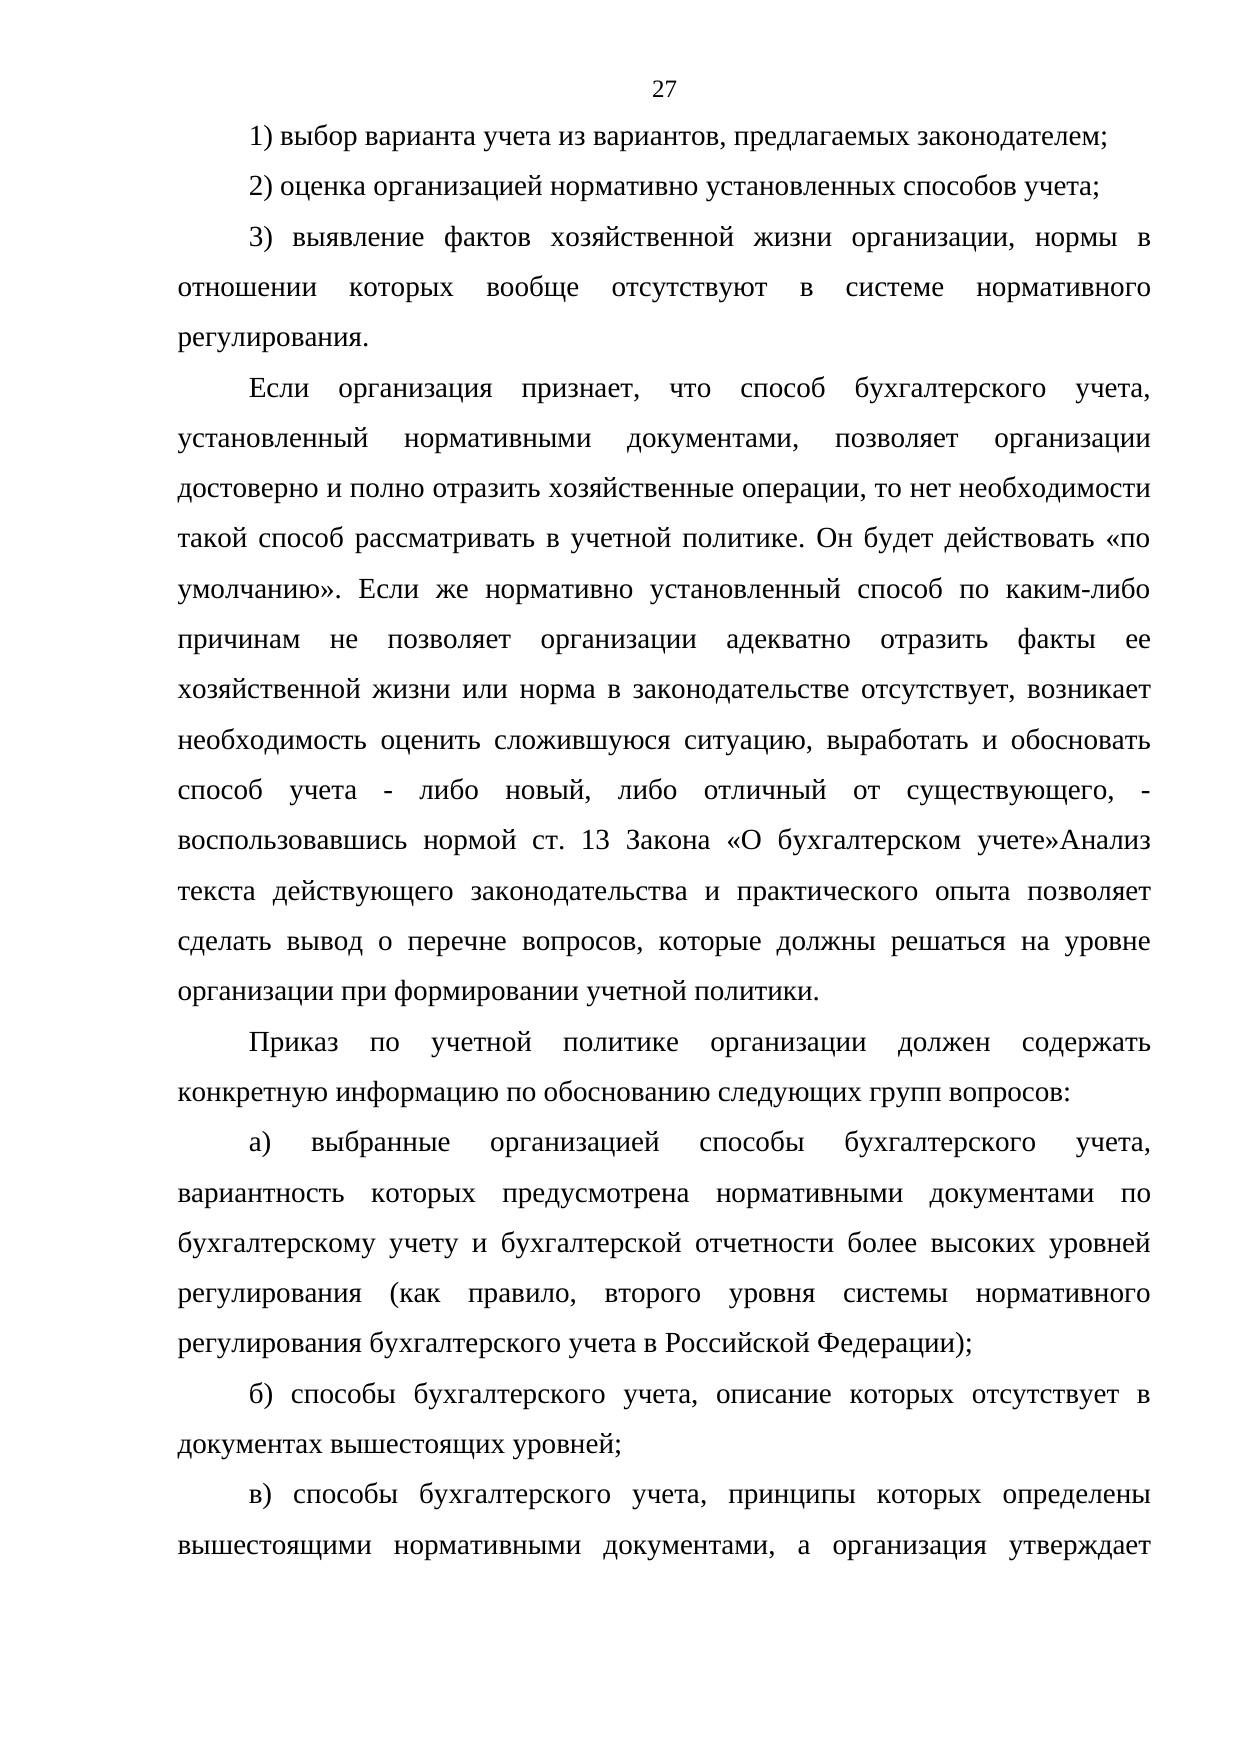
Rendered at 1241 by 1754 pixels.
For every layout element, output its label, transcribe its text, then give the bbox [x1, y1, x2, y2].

text Если организация признает, что способ бухгалтерского учета, установленный нормативными документами, позволяет организации достоверно и полно отразить хозяйственные операции, то нет необходимости такой способ рассматривать в учетной политике. Он будет действовать «по умолчанию». Если же нормативно установленный способ по каким-либо причинам не позволяет организации адекватно отразить факты ее хозяйственной жизни или норма в законодательстве отсутствует, возникает необходимость оценить сложившуюся ситуацию, выработать и обосновать способ учета - либо новый, либо отличный от существующего, - воспользовавшись нормой ст. 13 Закона «О бухгалтерском учете»Анализ текста действующего законодательства и практического опыта позволяет сделать вывод о перечне вопросов, которые должны решаться на уровне организации при формировании учетной политики. [177, 370, 1152, 1007]
text 2) оценка организацией нормативно установленных способов учета; [177, 168, 1152, 202]
text а) выбранные организацией способы бухгалтерского учета, вариантность которых предусмотрена нормативными документами по бухгалтерскому учету и бухгалтерской отчетности более высоких уровней регулирования (как правило, второго уровня системы нормативного регулирования бухгалтерского учета в Российской Федерации); [177, 1124, 1152, 1359]
text Приказ по учетной политике организации должен содержать конкретную информацию по обоснованию следующих групп вопросов: [177, 1024, 1152, 1108]
text 1) выбор варианта учета из вариантов, предлагаемых законодателем; [177, 118, 1152, 152]
text б) способы бухгалтерского учета, описание которых отсутствует в документах вышестоящих уровней; [177, 1376, 1152, 1460]
text 3) выявление фактов хозяйственной жизни организации, нормы в отношении которых вообще отсутствуют в системе нормативного регулирования. [177, 219, 1152, 353]
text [177, 1477, 1152, 1560]
